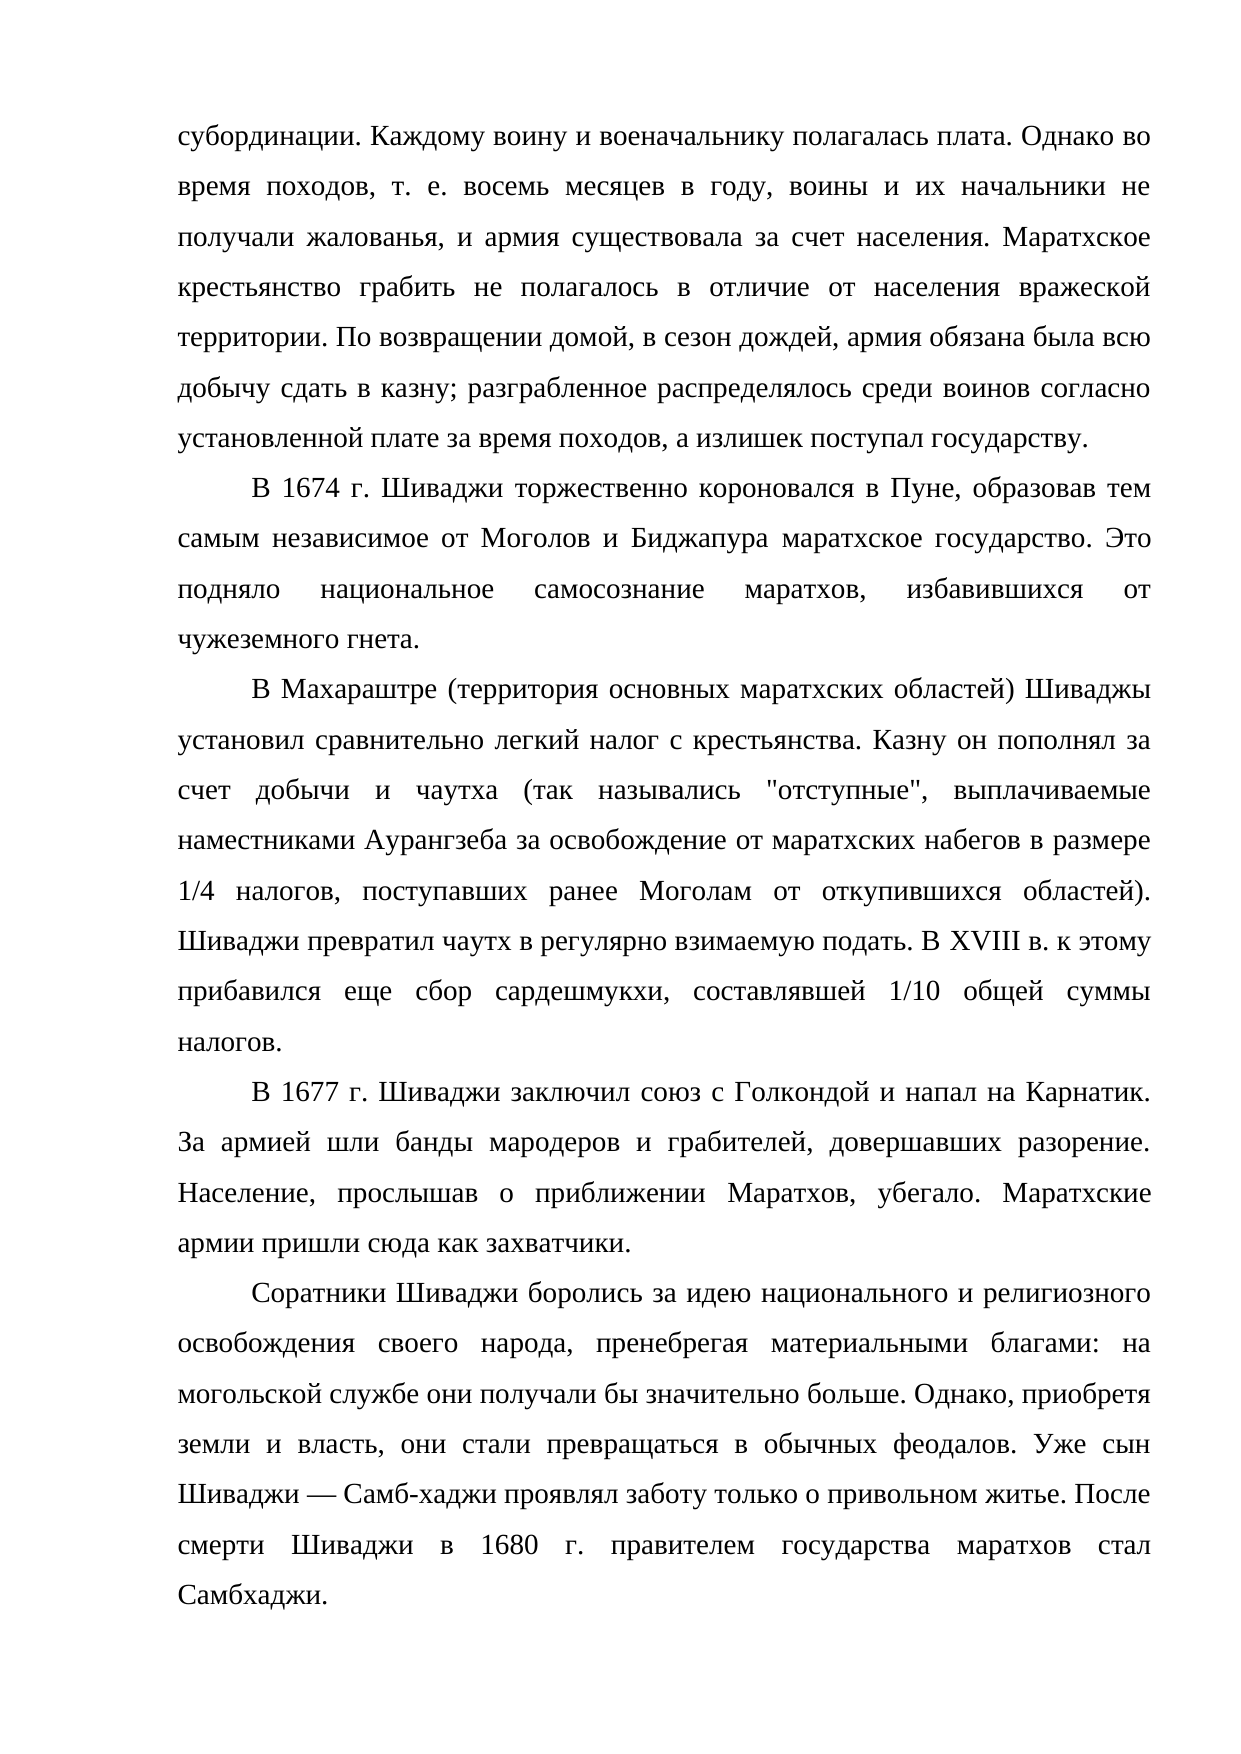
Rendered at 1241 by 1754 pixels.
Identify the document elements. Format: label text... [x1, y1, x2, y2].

text Соратники Шиваджи боролись за идею национального и религиозного освобождения своего народа, пренебрегая материальными благами: на могольской службе они получали бы значительно больше. Однако, приобретя земли и власть, они стали превращаться в обычных феодалов. Уже сын Шиваджи — Самб-хаджи проявлял заботу только о привольном житье. После смерти Шиваджи в . правителем государства маратхов стал Самбхаджи. [177, 1275, 1152, 1611]
text В . Шиваджи торжественно короновался в Пуне, образовав тем самым независимое от Моголов и Биджапура маратхское государство. Это подняло национальное самосознание маратхов, избавившихся от чужеземного гнета. [177, 470, 1152, 655]
text В . Шиваджи заключил союз с Голкондой и напал на Карнатик. За армией шли банды мародеров и грабителей, довершавших разорение. Население, прослышав о приближении Maратхов, убегало. Маратхские армии пришли сюда как захватчики. [177, 1074, 1152, 1258]
text В Махараштре (территория основных маратхских областей) Шиваджы установил сравнительно легкий налог с крестьянства. Казну он пополнял за счет добычи и чаутха (так назывались "отступные", выплачиваемые наместниками Аурангзеба за освобождение от маратхских набегов в размере 1/4 налогов, поступавших ранее Моголам от откупившихся областей). Шиваджи превратил чаутх в регулярно взимаемую подать. В XVIII в. к этому прибавился еще сбор сардешмукхи, составлявшей 1/10 общей суммы налогов. [177, 672, 1152, 1057]
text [177, 118, 1152, 453]
